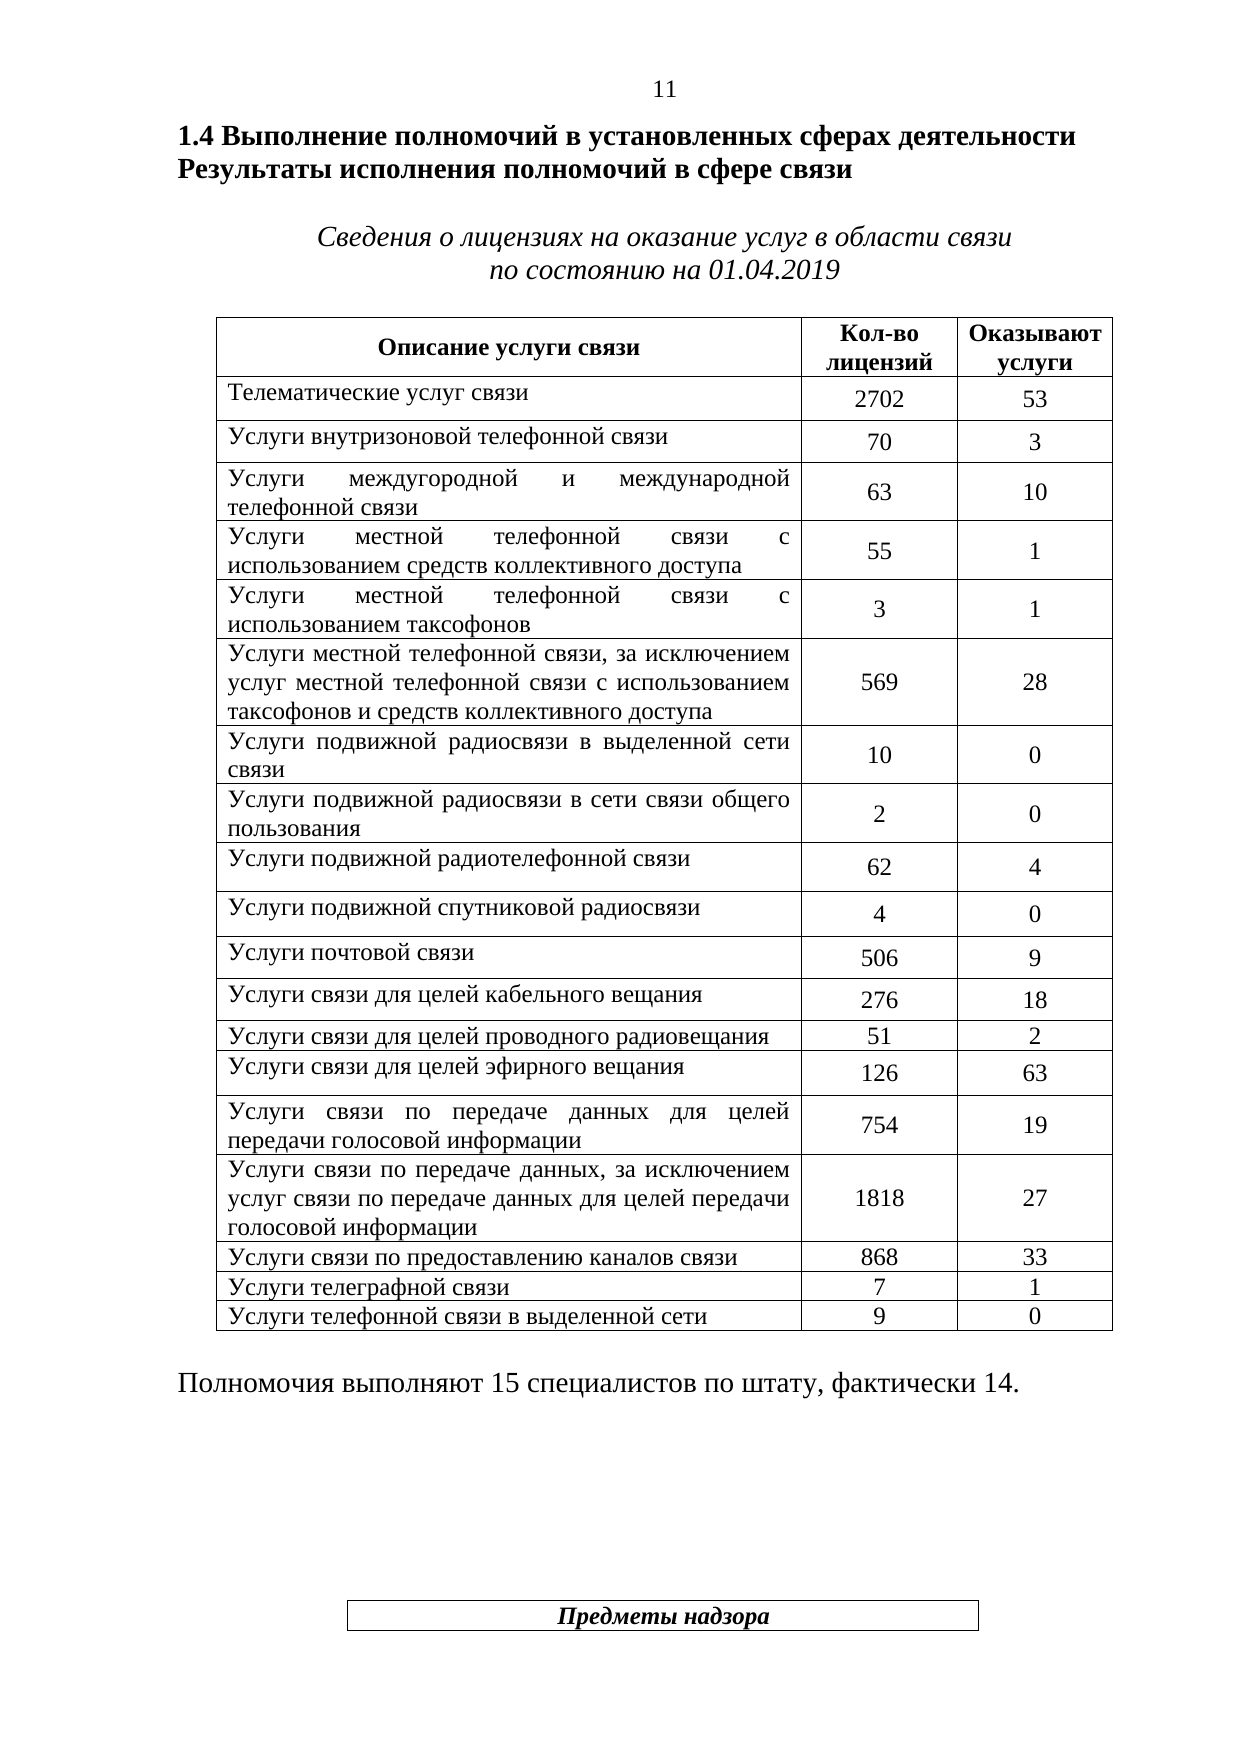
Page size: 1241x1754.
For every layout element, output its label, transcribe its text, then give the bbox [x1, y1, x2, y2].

table_cell 1 [958, 580, 1112, 637]
table_cell 3 [958, 421, 1112, 462]
table_cell 7 [802, 1272, 957, 1300]
table_cell 0 [958, 1301, 1112, 1330]
table_cell Услуги местной телефонной связи с использованием таксофонов [217, 580, 801, 637]
table_cell Услуги почтовой связи [217, 937, 801, 978]
table_header Описание услуги связи [217, 318, 801, 376]
text по состоянию на 01.04.2019 [177, 252, 1152, 286]
table_cell 10 [802, 726, 957, 783]
table_header Предметы надзора [348, 1601, 978, 1630]
table_cell Услуги связи для целей эфирного вещания [217, 1051, 801, 1095]
table_cell 28 [958, 639, 1112, 725]
table_cell Услуги связи по передаче данных, за исключением услуг связи по передаче данных для целей передачи голосовой информации [217, 1155, 801, 1241]
table_cell Услуги связи по предоставлению каналов связи [217, 1242, 801, 1271]
table_cell Услуги подвижной радиосвязи в сети связи общего пользования [217, 784, 801, 842]
table_cell 2 [802, 784, 957, 842]
table_cell Услуги подвижной спутниковой радиосвязи [217, 892, 801, 936]
table_cell Услуги подвижной радиосвязи в выделенной сети связи [217, 726, 801, 783]
table_cell 33 [958, 1242, 1112, 1271]
text Результаты исполнения полномочий в сфере связи [177, 152, 1152, 185]
table_cell Услуги телеграфной связи [217, 1272, 801, 1300]
table_cell 276 [802, 979, 957, 1020]
table_cell Услуги подвижной радиотелефонной связи [217, 843, 801, 891]
table_cell 63 [802, 463, 957, 520]
table_cell 62 [802, 843, 957, 891]
table_cell 1 [958, 521, 1112, 579]
table_cell Услуги междугородной и международной телефонной связи [217, 463, 801, 520]
text Полномочия выполняют 15 специалистов по штату, фактически 14. [177, 1365, 1152, 1398]
table_cell 2702 [802, 377, 957, 420]
table_cell 27 [958, 1155, 1112, 1241]
table_cell 569 [802, 639, 957, 725]
table_cell 1 [958, 1272, 1112, 1300]
table_cell Услуги внутризоновой телефонной связи [217, 421, 801, 462]
table_cell 1818 [802, 1155, 957, 1241]
table_cell 9 [958, 937, 1112, 978]
table_cell 3 [802, 580, 957, 637]
table_cell 18 [958, 979, 1112, 1020]
table_cell 63 [958, 1051, 1112, 1095]
table_cell 4 [802, 892, 957, 936]
table_header Кол-во лицензий [802, 318, 957, 376]
table_cell 0 [958, 892, 1112, 936]
table_cell 19 [958, 1096, 1112, 1153]
table_cell 506 [802, 937, 957, 978]
table_cell 53 [958, 377, 1112, 420]
table_cell Услуги местной телефонной связи, за исключением услуг местной телефонной связи с использованием таксофонов и средств коллективного доступа [217, 639, 801, 725]
table_cell 0 [958, 726, 1112, 783]
table_cell 51 [802, 1021, 957, 1050]
table_cell Услуги телефонной связи в выделенной сети [217, 1301, 801, 1330]
table_cell 9 [802, 1301, 957, 1330]
table_cell Услуги связи для целей проводного радиовещания [217, 1021, 801, 1050]
table_cell Услуги местной телефонной связи с использованием средств коллективного доступа [217, 521, 801, 579]
table_cell 126 [802, 1051, 957, 1095]
table_header Оказывают услуги [958, 318, 1112, 376]
table_cell Телематические услуг связи [217, 377, 801, 420]
text Сведения о лицензиях на оказание услуг в области связи [177, 219, 1152, 252]
table_cell 55 [802, 521, 957, 579]
subtitle 1.4 Выполнение полномочий в установленных сферах деятельности [177, 118, 1152, 152]
table_cell Услуги связи по передаче данных для целей передачи голосовой информации [217, 1096, 801, 1153]
table_cell Услуги связи для целей кабельного вещания [217, 979, 801, 1020]
table_cell 70 [802, 421, 957, 462]
table_cell 0 [958, 784, 1112, 842]
table_cell 10 [958, 463, 1112, 520]
table_cell 2 [958, 1021, 1112, 1050]
table_cell 4 [958, 843, 1112, 891]
table_cell 868 [802, 1242, 957, 1271]
table_cell 754 [802, 1096, 957, 1153]
